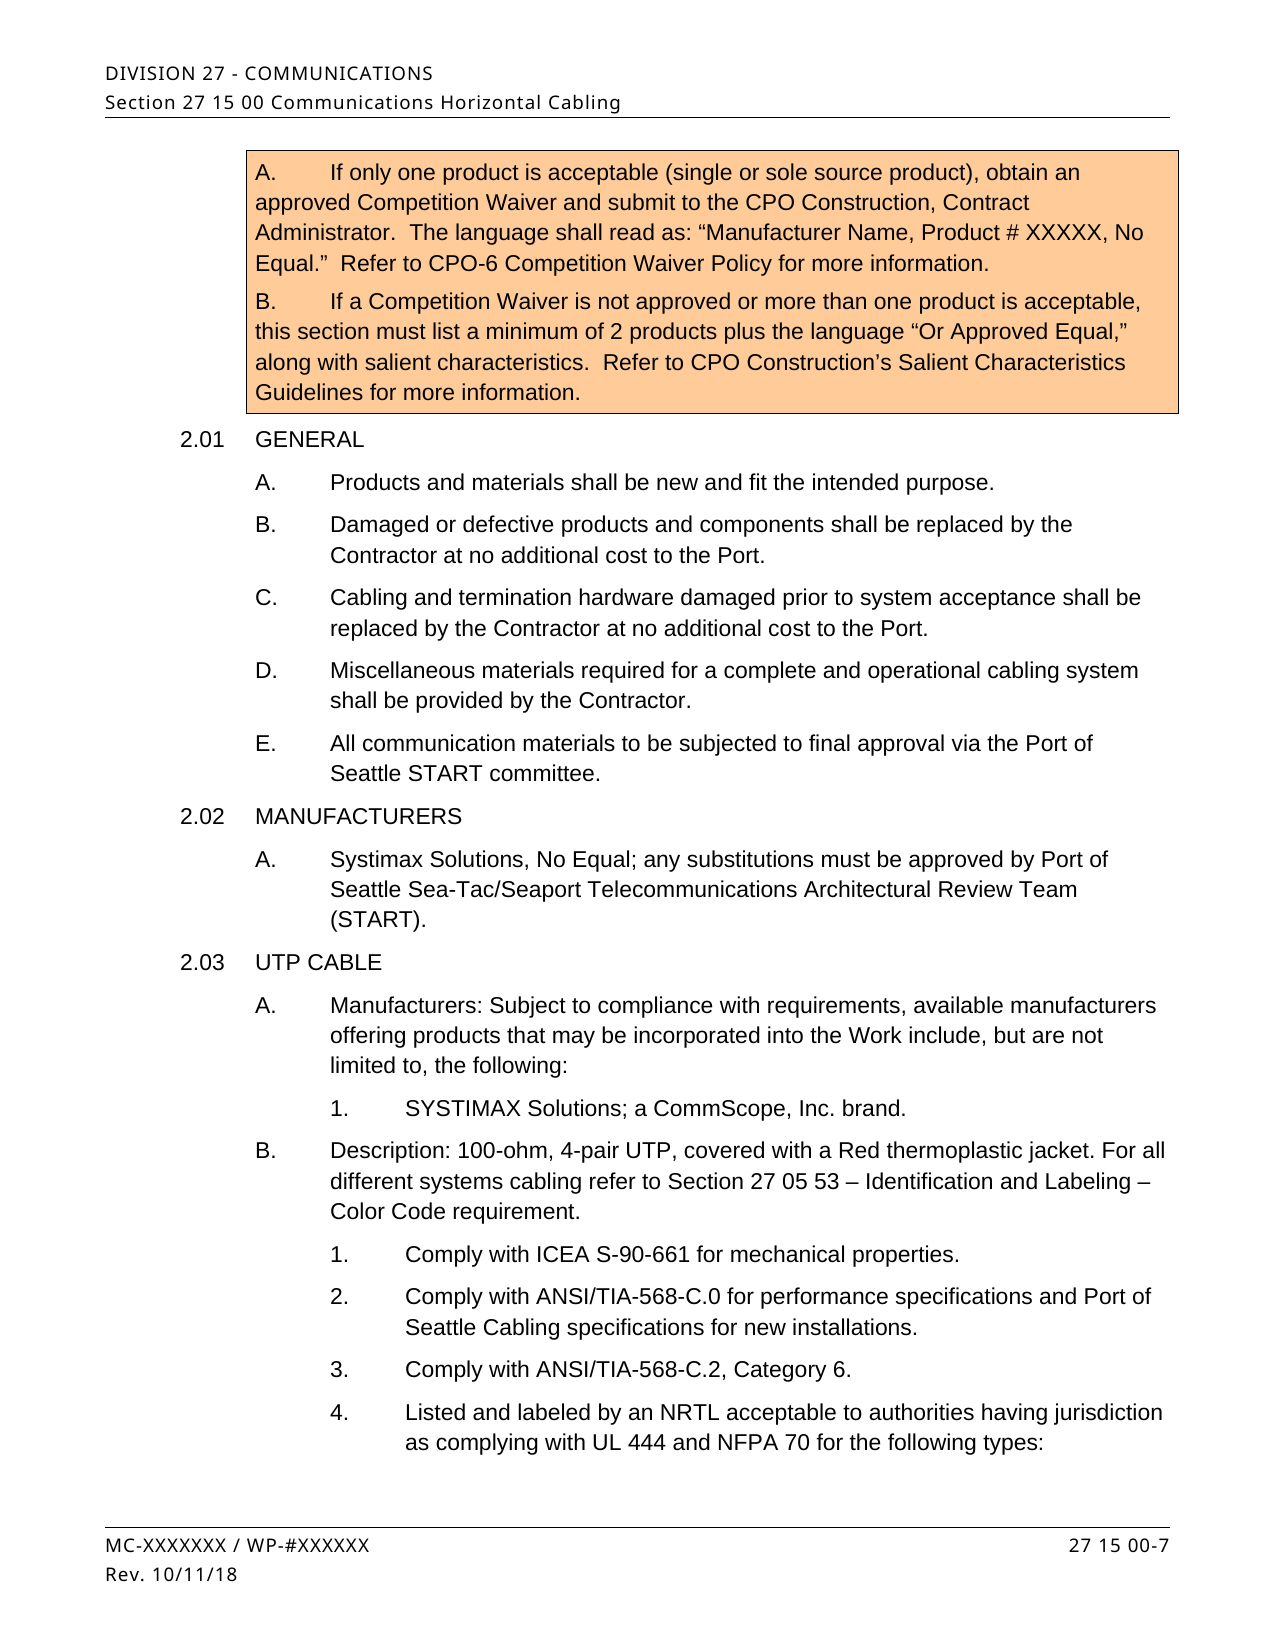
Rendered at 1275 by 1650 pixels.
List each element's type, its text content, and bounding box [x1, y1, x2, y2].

list Manufacturers: Subject to compliance with requirements, available manufacturers offering products that may be incorporated into the Work include, but are not limited to, the following: [255, 992, 1170, 1078]
text A. If only one product is acceptable (single or sole source product), obtain an approved Competition Waiver and submit to the CPO Construction, Contract Administrator. The language shall read as: “Manufacturer Name, Product # XXXXX, No Equal.” Refer to CPO-6 Competition Waiver Policy for more information. [247, 151, 1178, 276]
list MANUFACTURERS [180, 803, 1170, 829]
text B. If a Competition Waiver is not approved or more than one product is acceptable, this section must list a minimum of 2 products plus the language “Or Approved Equal,” along with salient characteristics. Refer to CPO Construction’s Salient Characteristics Guidelines for more information. [247, 279, 1178, 413]
list Miscellaneous materials required for a complete and operational cabling system shall be provided by the Contractor. [255, 657, 1170, 714]
list All communication materials to be subjected to final approval via the Port of Seattle START committee. [255, 730, 1170, 787]
list Cabling and termination hardware damaged prior to system acceptance shall be replaced by the Contractor at no additional cost to the Port. [255, 584, 1170, 641]
list SYSTIMAX Solutions; a CommScope, Inc. brand. [330, 1095, 1170, 1121]
list Comply with ANSI/TIA-568-C.2, Category 6. [330, 1356, 1170, 1383]
list Products and materials shall be new and fit the intended purpose. [255, 469, 1170, 495]
list UTP CABLE [180, 949, 1170, 975]
list Damaged or defective products and components shall be replaced by the Contractor at no additional cost to the Port. [255, 511, 1170, 568]
list GENERAL [180, 426, 1170, 452]
list Systimax Solutions, No Equal; any substitutions must be approved by Port of Seattle Sea-Tac/Seaport Telecommunications Architectural Review Team (START). [255, 846, 1170, 933]
list Description: 100-ohm, 4-pair UTP, covered with a Red thermoplastic jacket. For all different systems cabling refer to Section 27 05 53 – Identification and Labeling – Color Code requirement. [255, 1137, 1170, 1224]
list Comply with ANSI/TIA-568-C.0 for performance specifications and Port of Seattle Cabling specifications for new installations. [330, 1283, 1170, 1340]
list Listed and labeled by an NRTL acceptable to authorities having jurisdiction as complying with UL 444 and NFPA 70 for the following types: [330, 1399, 1170, 1456]
list Comply with ICEA S-90-661 for mechanical properties. [330, 1241, 1170, 1267]
